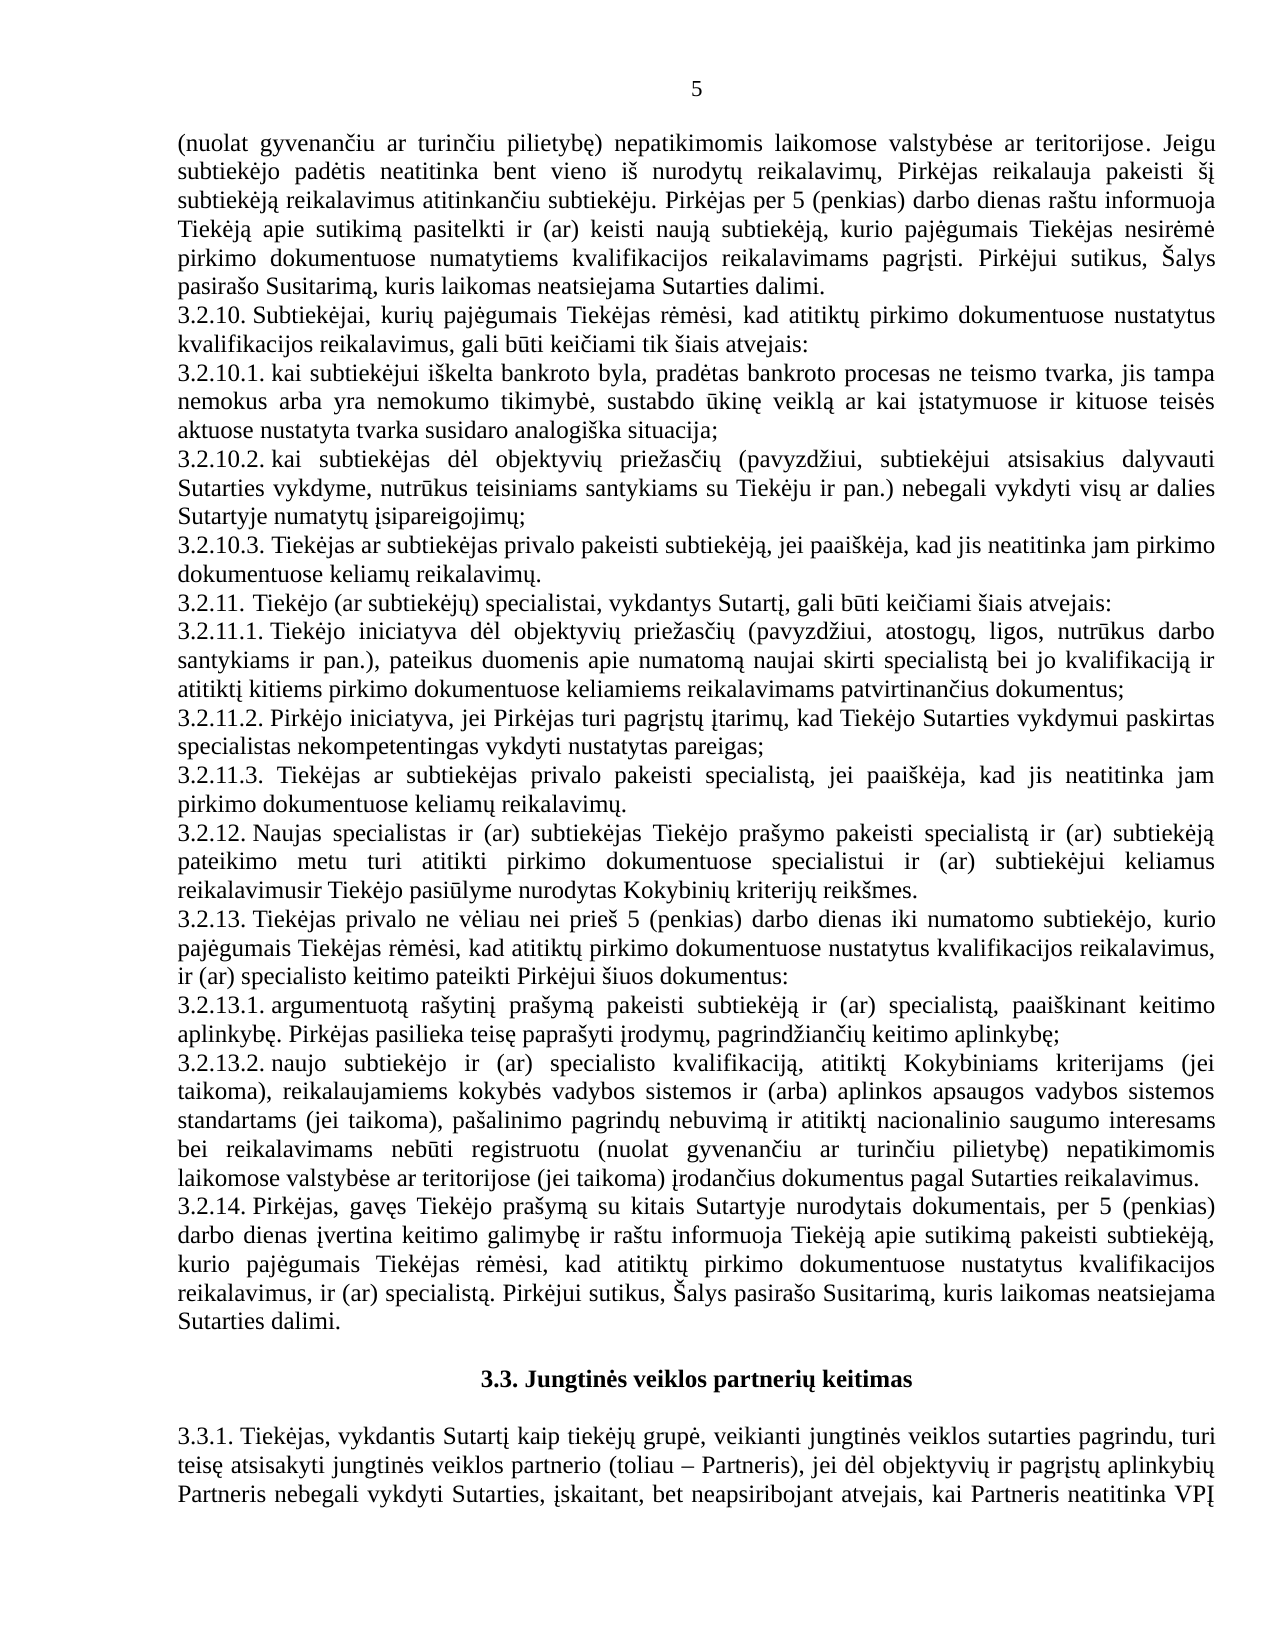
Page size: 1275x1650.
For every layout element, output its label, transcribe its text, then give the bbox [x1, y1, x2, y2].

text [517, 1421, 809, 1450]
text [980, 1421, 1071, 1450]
text 3.2.11. Tiekėjo (ar subtiekėjų) specialistai, vykdantys Sutartį, gali būti keičiami šiais atvejais: [177, 588, 1216, 616]
text 3.3. Jungtinės veiklos partnerių keitimas [177, 1364, 1216, 1393]
text 3.2.13. Tiekėjas privalo ne vėliau nei prieš 5 (penkias) darbo dienas iki numatomo subtiekėjo, kurio pajėgumais Tiekėjas rėmėsi, kad atitiktų pirkimo dokumentuose nustatytus kvalifikacijos reikalavimus, ir (ar) specialisto keitimo pateikti Pirkėjui šiuos dokumentus: [177, 904, 1216, 990]
text 3.2.13.1. argumentuotą rašytinį prašymą pakeisti subtiekėją ir (ar) specialistą, paaiškinant keitimo aplinkybę. Pirkėjas pasilieka teisę paprašyti įrodymų, pagrindžiančių keitimo aplinkybę; [177, 990, 1216, 1048]
text 3.2.12. Naujas specialistas ir (ar) subtiekėjas Tiekėjo prašymo pakeisti specialistą ir (ar) subtiekėją pateikimo metu turi atitikti pirkimo dokumentuose specialistui ir (ar) subtiekėjui keliamus reikalavimusir Tiekėjo pasiūlyme nurodytas Kokybinių kriterijų reikšmes. [177, 818, 1216, 904]
text 3.2.10. Subtiekėjai, kurių pajėgumais Tiekėjas rėmėsi, kad atitiktų pirkimo dokumentuose nustatytus kvalifikacijos reikalavimus, gali būti keičiami tik šiais atvejais: [177, 300, 1216, 358]
text 3.2.11.2. Pirkėjo iniciatyva, jei Pirkėjas turi pagrįstų įtarimų, kad Tiekėjo Sutarties vykdymui paskirtas specialistas nekompetentingas vykdyti nustatytas pareigas; [177, 703, 1216, 760]
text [177, 128, 1216, 300]
text 3.2.13.2. naujo subtiekėjo ir (ar) specialisto kvalifikaciją, atitiktį Kokybiniams kriterijams (jei taikoma), reikalaujamiems kokybės vadybos sistemos ir (arba) aplinkos apsaugos vadybos sistemos standartams (jei taikoma), pašalinimo pagrindų nebuvimą ir atitiktį nacionalinio saugumo interesams bei reikalavimams nebūti registruotu (nuolat gyvenančiu ar turinčiu pilietybę) nepatikimomis laikomose valstybėse ar teritorijose (jei taikoma) įrodančius dokumentus pagal Sutarties reikalavimus. [177, 1048, 1216, 1191]
text 3.2.14. Pirkėjas, gavęs Tiekėjo prašymą su kitais Sutartyje nurodytais dokumentais, per 5 (penkias) darbo dienas įvertina keitimo galimybę ir raštu informuoja Tiekėją apie sutikimą pakeisti subtiekėją, kurio pajėgumais Tiekėjas rėmėsi, kad atitiktų pirkimo dokumentuose nustatytus kvalifikacijos reikalavimus, ir (ar) specialistą. Pirkėjui sutikus, Šalys pasirašo Susitarimą, kuris laikomas neatsiejama Sutarties dalimi. [177, 1191, 1216, 1335]
text 3.2.10.2. kai subtiekėjas dėl objektyvių priežasčių (pavyzdžiui, subtiekėjui atsisakius dalyvauti Sutarties vykdyme, nutrūkus teisiniams santykiams su Tiekėju ir pan.) nebegali vykdyti visų ar dalies Sutartyje numatytų įsipareigojimų; [177, 444, 1216, 530]
text 3.2.10.3. Tiekėjas ar subtiekėjas privalo pakeisti subtiekėją, jei paaiškėja, kad jis neatitinka jam pirkimo dokumentuose keliamų reikalavimų. [177, 530, 1216, 588]
text 3.2.10.1. kai subtiekėjui iškelta bankroto byla, pradėtas bankroto procesas ne teismo tvarka, jis tampa nemokus arba yra nemokumo tikimybė, sustabdo ūkinę veiklą ar kai įstatymuose ir kituose teisės aktuose nustatyta tvarka susidaro analogiška situacija; [177, 358, 1216, 444]
text 3.2.11.1. Tiekėjo iniciatyva dėl objektyvių priežasčių (pavyzdžiui, atostogų, ligos, nutrūkus darbo santykiams ir pan.), pateikus duomenis apie numatomą naujai skirti specialistą bei jo kvalifikaciją ir atitiktį kitiems pirkimo dokumentuose keliamiems reikalavimams patvirtinančius dokumentus; [177, 616, 1216, 703]
text 3.2.11.3. Tiekėjas ar subtiekėjas privalo pakeisti specialistą, jei paaiškėja, kad jis neatitinka jam pirkimo dokumentuose keliamų reikalavimų. [177, 760, 1216, 818]
